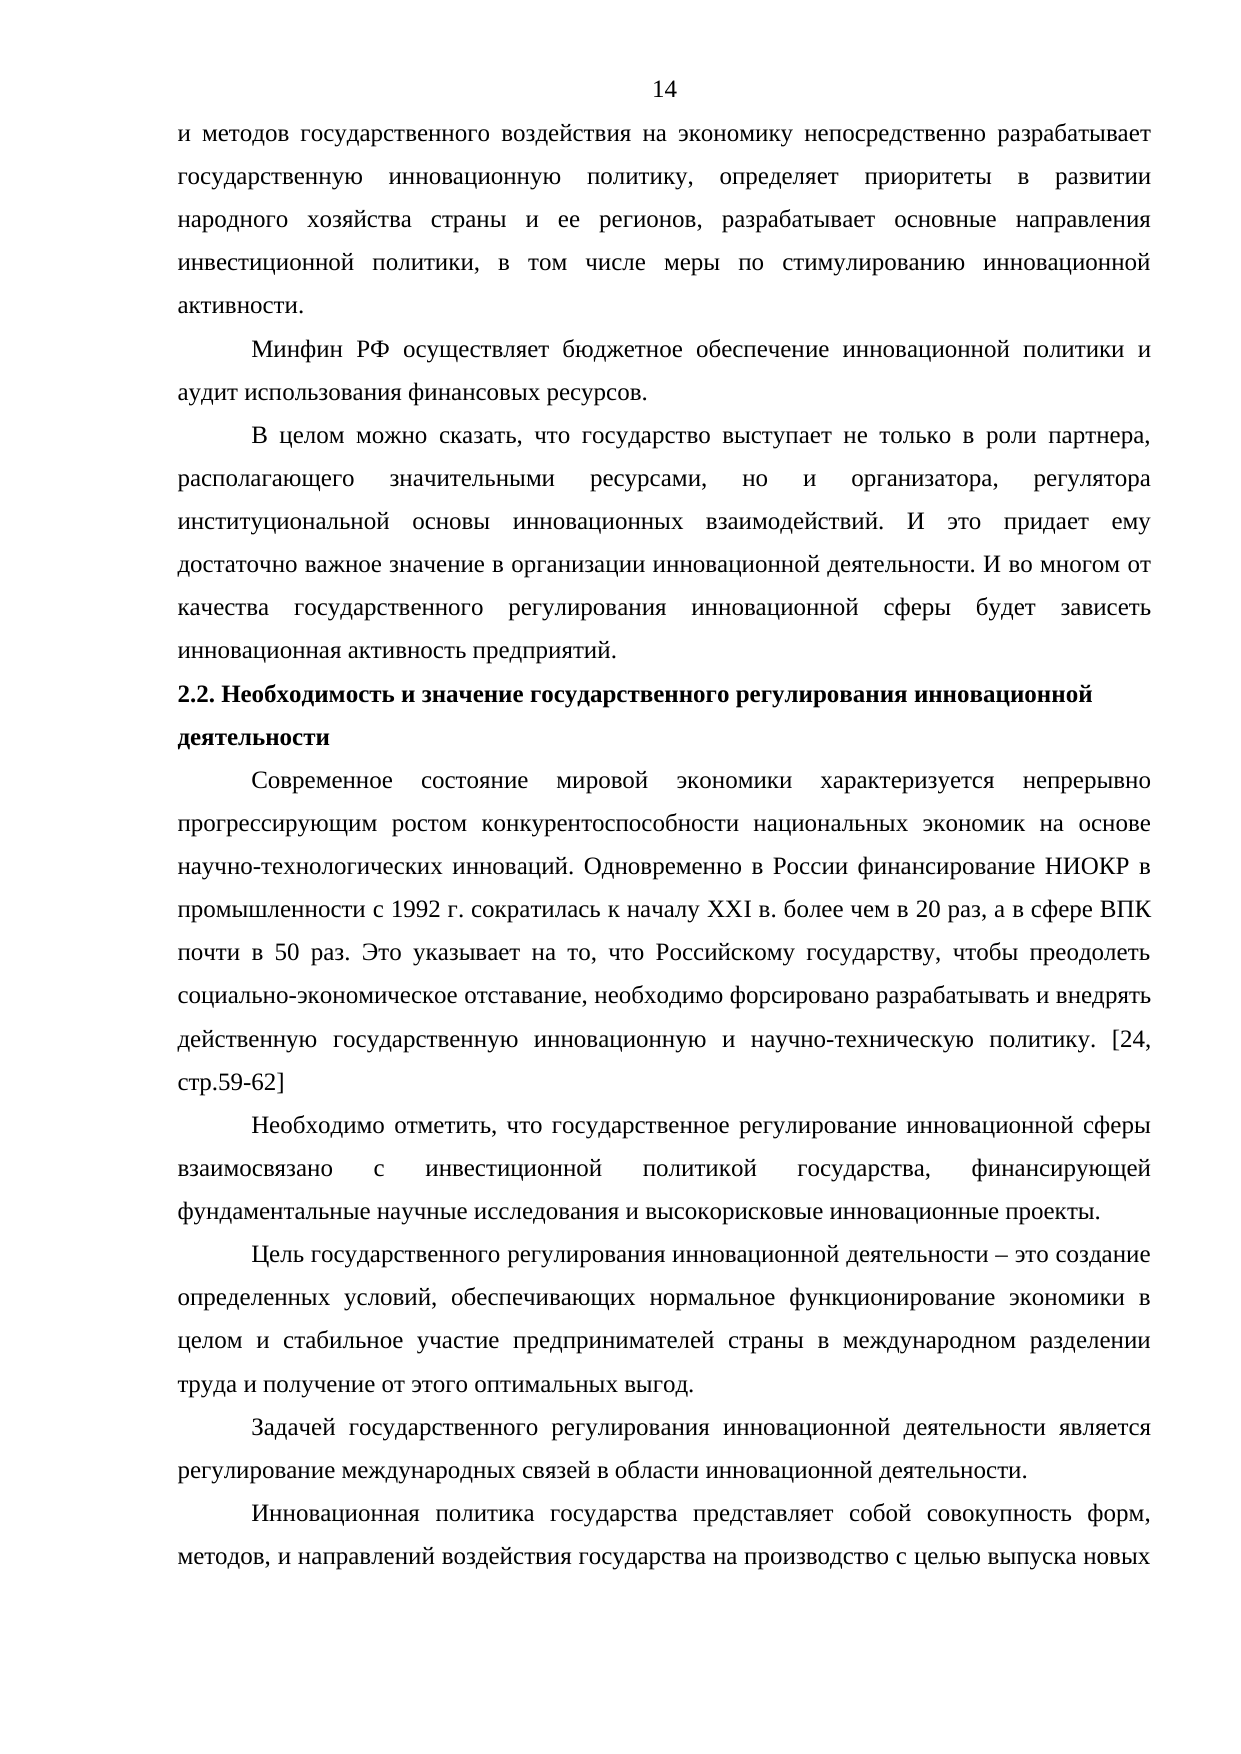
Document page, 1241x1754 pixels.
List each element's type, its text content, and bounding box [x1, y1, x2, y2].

text Необходимо отметить, что государственное регулирование инновационной сферы взаимосвязано с инвестиционной политикой государства, финансирующей фундаментальные научные исследования и высокорисковые инновационные проекты. [177, 1110, 1152, 1225]
text Современное состояние мировой экономики характеризуется непрерывно прогрессирующим ростом конкурентоспособности национальных экономик на основе научно-технологических инноваций. Одновременно в России финансирование НИОКР в промышленности с . сократилась к началу ХХI в. более чем в 20 раз, а в сфере ВПК почти в 50 раз. Это указывает на то, что Российскому государству, чтобы преодолеть социально-экономическое отставание, необходимо форсировано разрабатывать и внедрять действенную государственную инновационную и научно-техническую политику. [24, стр.59-62] [177, 765, 1152, 1096]
text Минфин РФ осуществляет бюджетное обеспечение инновационной политики и аудит использования финансовых ресурсов. [177, 334, 1152, 406]
text 2.2. Необходимость и значение государственного регулирования инновационной деятельности [177, 679, 1152, 751]
text Задачей государственного регулирования инновационной деятельности является регулирование международных связей в области инновационной деятельности. [177, 1412, 1152, 1484]
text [177, 118, 1152, 319]
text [177, 1498, 1152, 1570]
text Цель государственного регулирования инновационной деятельности – это создание определенных условий, обеспечивающих нормальное функционирование экономики в целом и стабильное участие предпринимателей страны в международном разделении труда и получение от этого оптимальных выгод. [177, 1239, 1152, 1397]
text В целом можно сказать, что государство выступает не только в роли партнера, располагающего значительными ресурсами, но и организатора, регулятора институциональной основы инновационных взаимодействий. И это придает ему достаточно важное значение в организации инновационной деятельности. И во многом от качества государственного регулирования инновационной сферы будет зависеть инновационная активность предприятий. [177, 420, 1152, 664]
